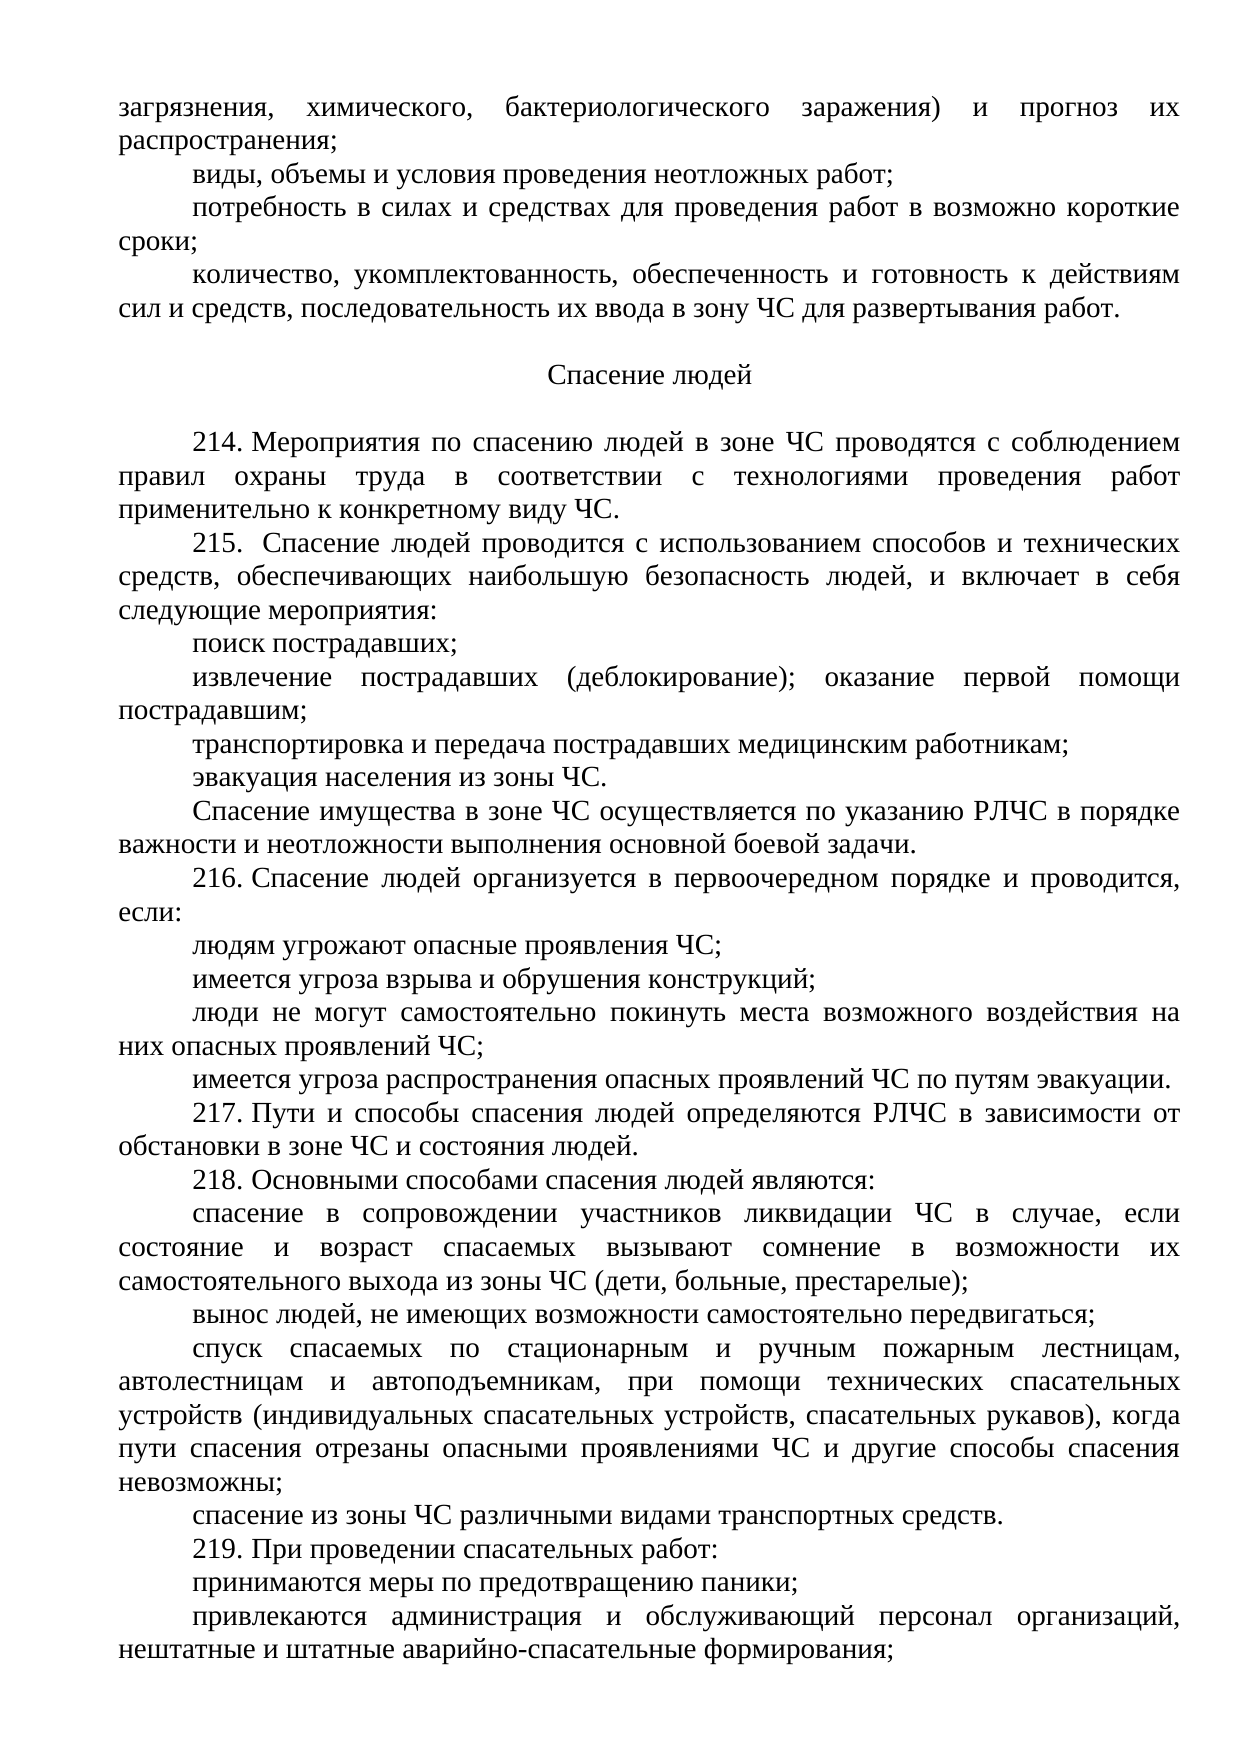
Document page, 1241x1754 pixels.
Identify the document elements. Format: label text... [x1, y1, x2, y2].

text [118, 89, 1181, 156]
text транспортировка и передача пострадавших медицинским работникам; [118, 726, 1181, 759]
text вынос людей, не имеющих возможности самостоятельно передвигаться; [118, 1296, 1181, 1330]
text поиск пострадавших; [118, 625, 1181, 659]
text виды, объемы и условия проведения неотложных работ; [118, 156, 1181, 189]
list При проведении спасательных работ: [118, 1531, 1181, 1564]
text людям угрожают опасные проявления ЧС; [118, 927, 1181, 961]
text имеется угроза распространения опасных проявлений ЧС по путям эвакуации. [118, 1061, 1181, 1095]
text извлечение пострадавших (деблокирование); оказание первой помощи пострадавшим; [118, 659, 1181, 726]
text имеется угроза взрыва и обрушения конструкций; [118, 961, 1181, 994]
text привлекаются администрация и обслуживающий персонал организаций, нештатные и штатные аварийно-спасательные формирования; [118, 1598, 1181, 1665]
list Спасение людей организуется в первоочередном порядке и проводится, если: [118, 860, 1181, 927]
list Пути и способы спасения людей определяются РЛЧС в зависимости от обстановки в зоне ЧС и состояния людей. [118, 1095, 1181, 1162]
list Основными способами спасения людей являются: [118, 1162, 1181, 1196]
text спасение из зоны ЧС различными видами транспортных средств. [118, 1497, 1181, 1531]
text Спасение имущества в зоне ЧС осуществляется по указанию РЛЧС в порядке важности и неотложности выполнения основной боевой задачи. [118, 793, 1181, 860]
list Мероприятия по спасению людей в зоне ЧС проводятся с соблюдением правил охраны труда в соответствии с технологиями проведения работ применительно к конкретному виду ЧС. [118, 424, 1181, 525]
text потребность в силах и средствах для проведения работ в возможно короткие сроки; [118, 189, 1181, 256]
text эвакуация населения из зоны ЧС. [118, 759, 1181, 793]
text Спасение людей [118, 357, 1181, 391]
text количество, укомплектованность, обеспеченность и готовность к действиям сил и средств, последовательность их ввода в зону ЧС для развертывания работ. [118, 256, 1181, 323]
text спасение в сопровождении участников ликвидации ЧС в случае, если состояние и возраст спасаемых вызывают сомнение в возможности их самостоятельного выхода из зоны ЧС (дети, больные, престарелые); [118, 1196, 1181, 1296]
list принимаются меры по предотвращению паники; [118, 1564, 1181, 1598]
list Спасение людей проводится с использованием способов и технических средств, обеспечивающих наибольшую безопасность людей, и включает в себя следующие мероприятия: [118, 525, 1181, 625]
text люди не могут самостоятельно покинуть места возможного воздействия на них опасных проявлений ЧС; [118, 994, 1181, 1061]
text спуск спасаемых по стационарным и ручным пожарным лестницам, автолестницам и автоподъемникам, при помощи технических спасательных устройств (индивидуальных спасательных устройств, спасательных рукавов), когда пути спасения отрезаны опасными проявлениями ЧС и другие способы спасения невозможны; [118, 1330, 1181, 1497]
